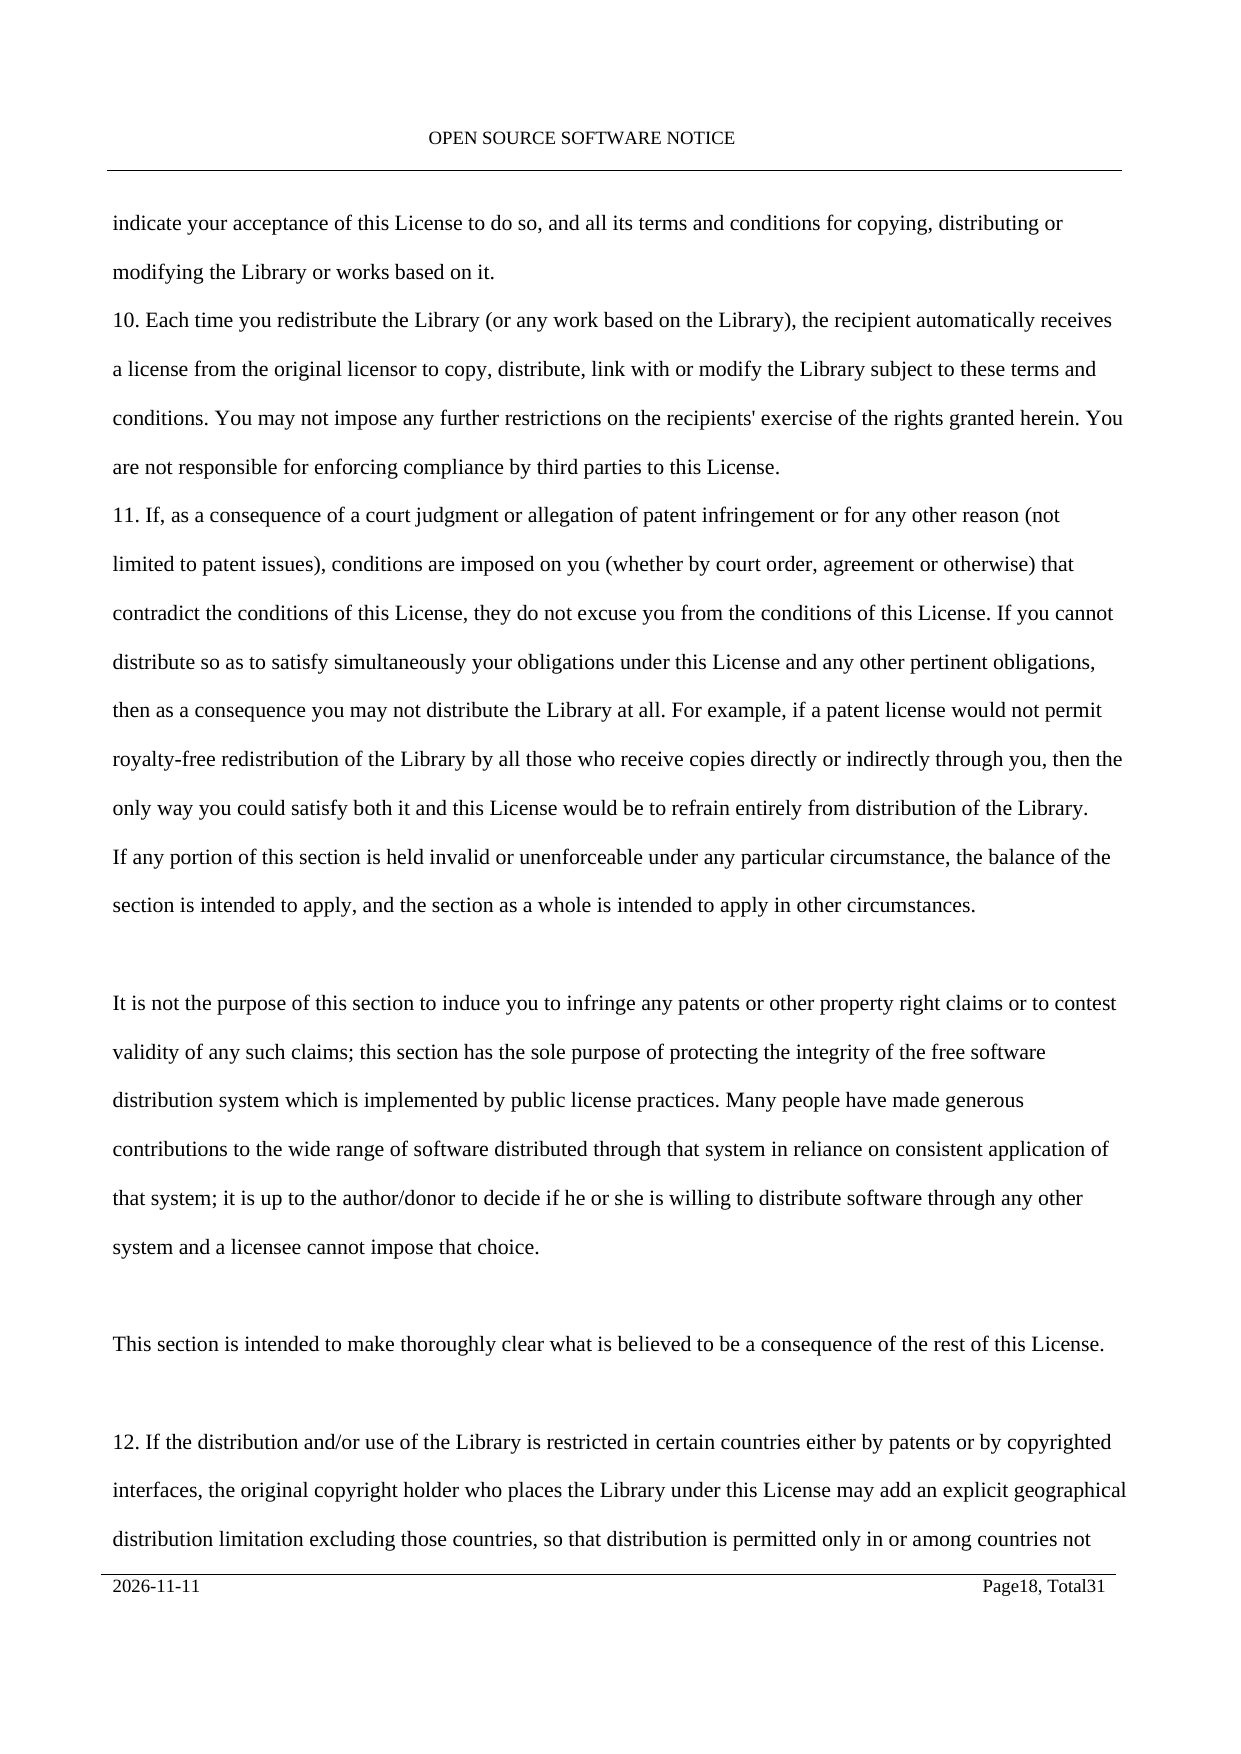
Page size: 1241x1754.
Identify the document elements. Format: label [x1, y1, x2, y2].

text [112, 206, 1128, 1555]
